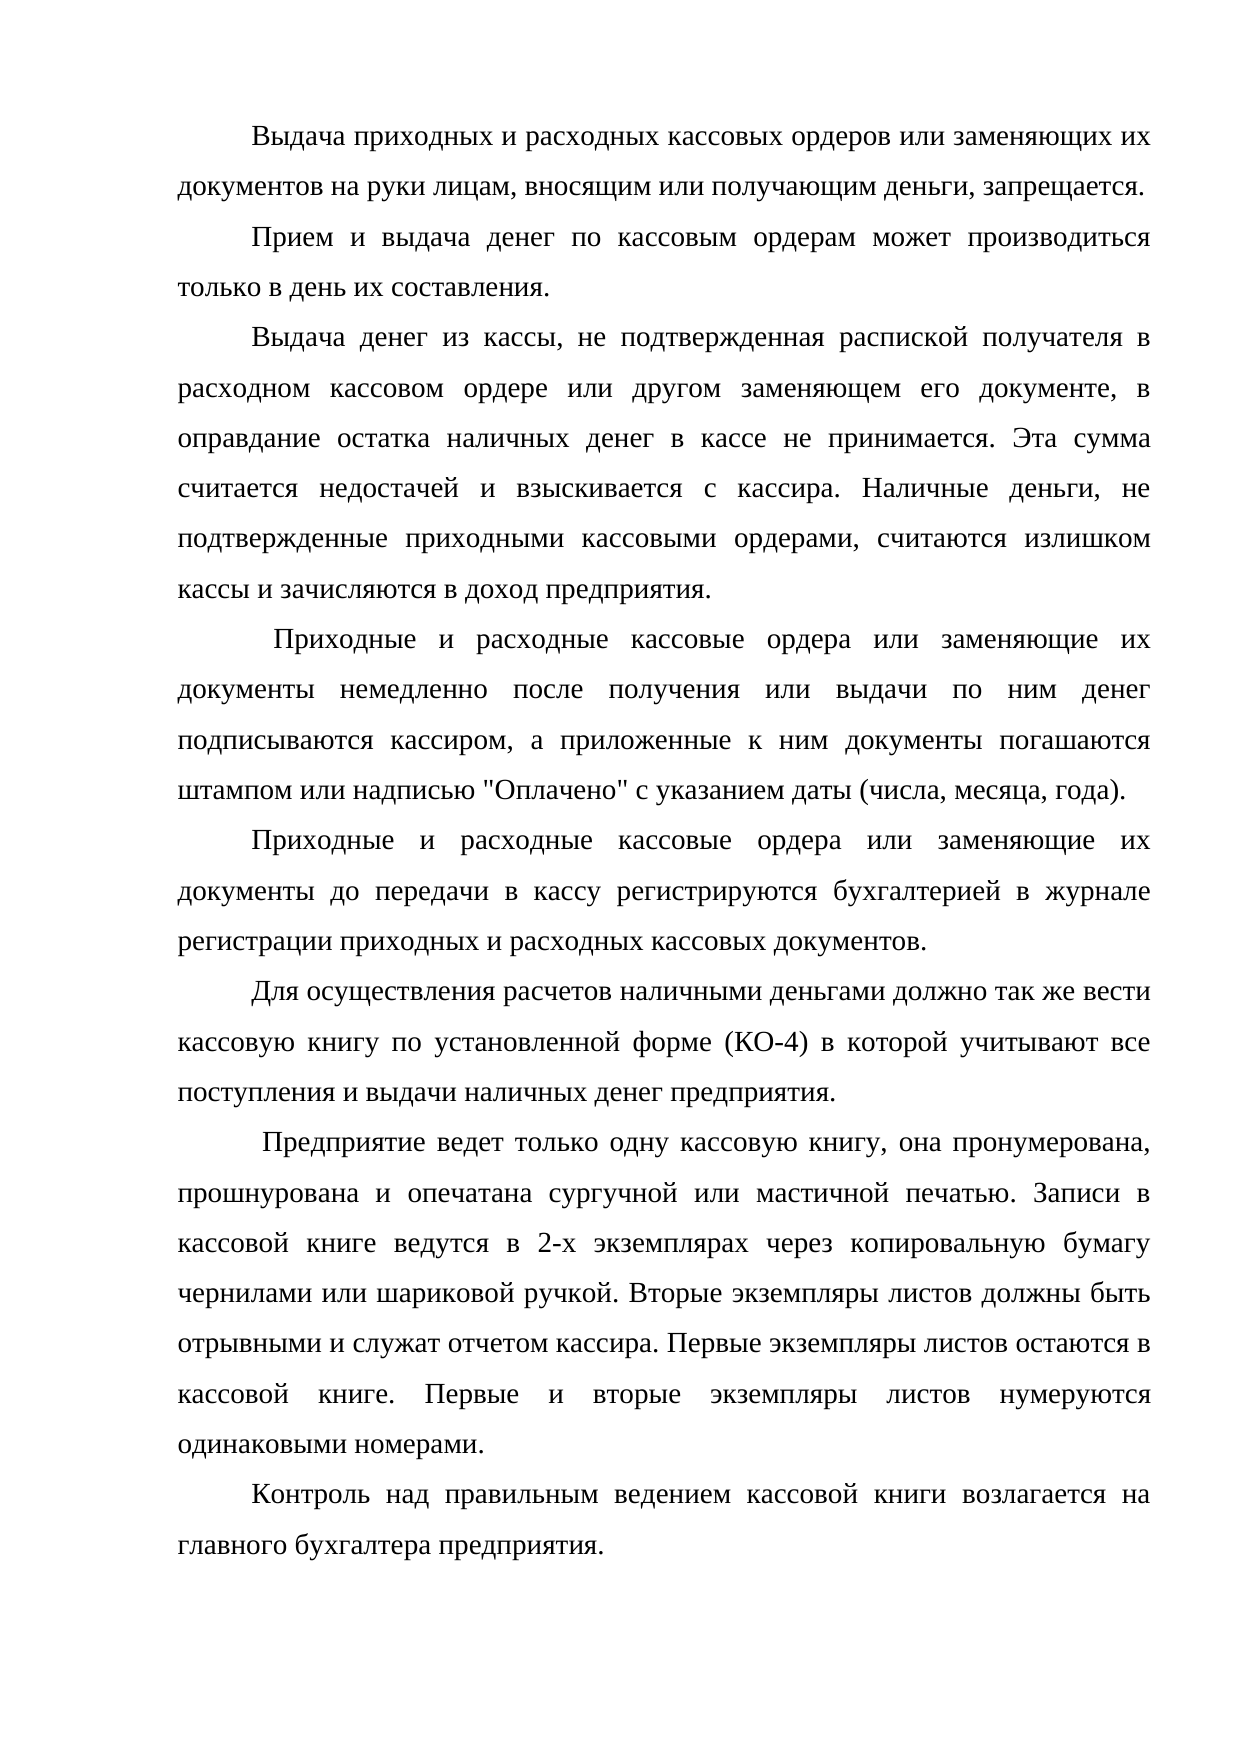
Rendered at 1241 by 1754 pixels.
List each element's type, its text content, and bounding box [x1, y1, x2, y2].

text Прием и выдача денег по кассовым ордерам может производиться только в день их составления. [177, 219, 1152, 303]
text Контроль над правильным ведением кассовой книги возлагается на главного бухгалтера предприятия. [177, 1477, 1152, 1560]
text Приходные и расходные кассовые ордера или заменяющие их документы немедленно после получения или выдачи по ним денег подписываются кассиром, а приложенные к ним документы погашаются штампом или надписью "Оплачено" с указанием даты (числа, месяца, года). [177, 621, 1152, 806]
text Выдача денег из кассы, не подтвержденная распиской получателя в расходном кассовом ордере или другом заменяющем его документе, в оправдание остатка наличных денег в кассе не принимается. Эта сумма считается недостачей и взыскивается с кассира. Наличные деньги, не подтвержденные приходными кассовыми ордерами, считаются излишком кассы и зачисляются в доход предприятия. [177, 319, 1152, 604]
text Приходные и расходные кассовые ордера или заменяющие их документы до передачи в кассу регистрируются бухгалтерией в журнале регистрации приходных и расходных кассовых документов. [177, 822, 1152, 957]
text Выдача приходных и расходных кассовых ордеров или заменяющих их документов на руки лицам, вносящим или получающим деньги, запрещается. [177, 118, 1152, 202]
text Предприятие ведет только одну кассовую книгу, она пронумерована, прошнурована и опечатана сургучной или мастичной печатью. Записи в кассовой книге ведутся в 2-х экземплярах через копировальную бумагу чернилами или шариковой ручкой. Вторые экземпляры листов должны быть отрывными и служат отчетом кассира. Первые экземпляры листов остаются в кассовой книге. Первые и вторые экземпляры листов нумеруются одинаковыми номерами. [177, 1124, 1152, 1460]
text Для осуществления расчетов наличными деньгами должно так же вести кассовую книгу по установленной форме (КО-4) в которой учитывают все поступления и выдачи наличных денег предприятия. [177, 973, 1152, 1108]
